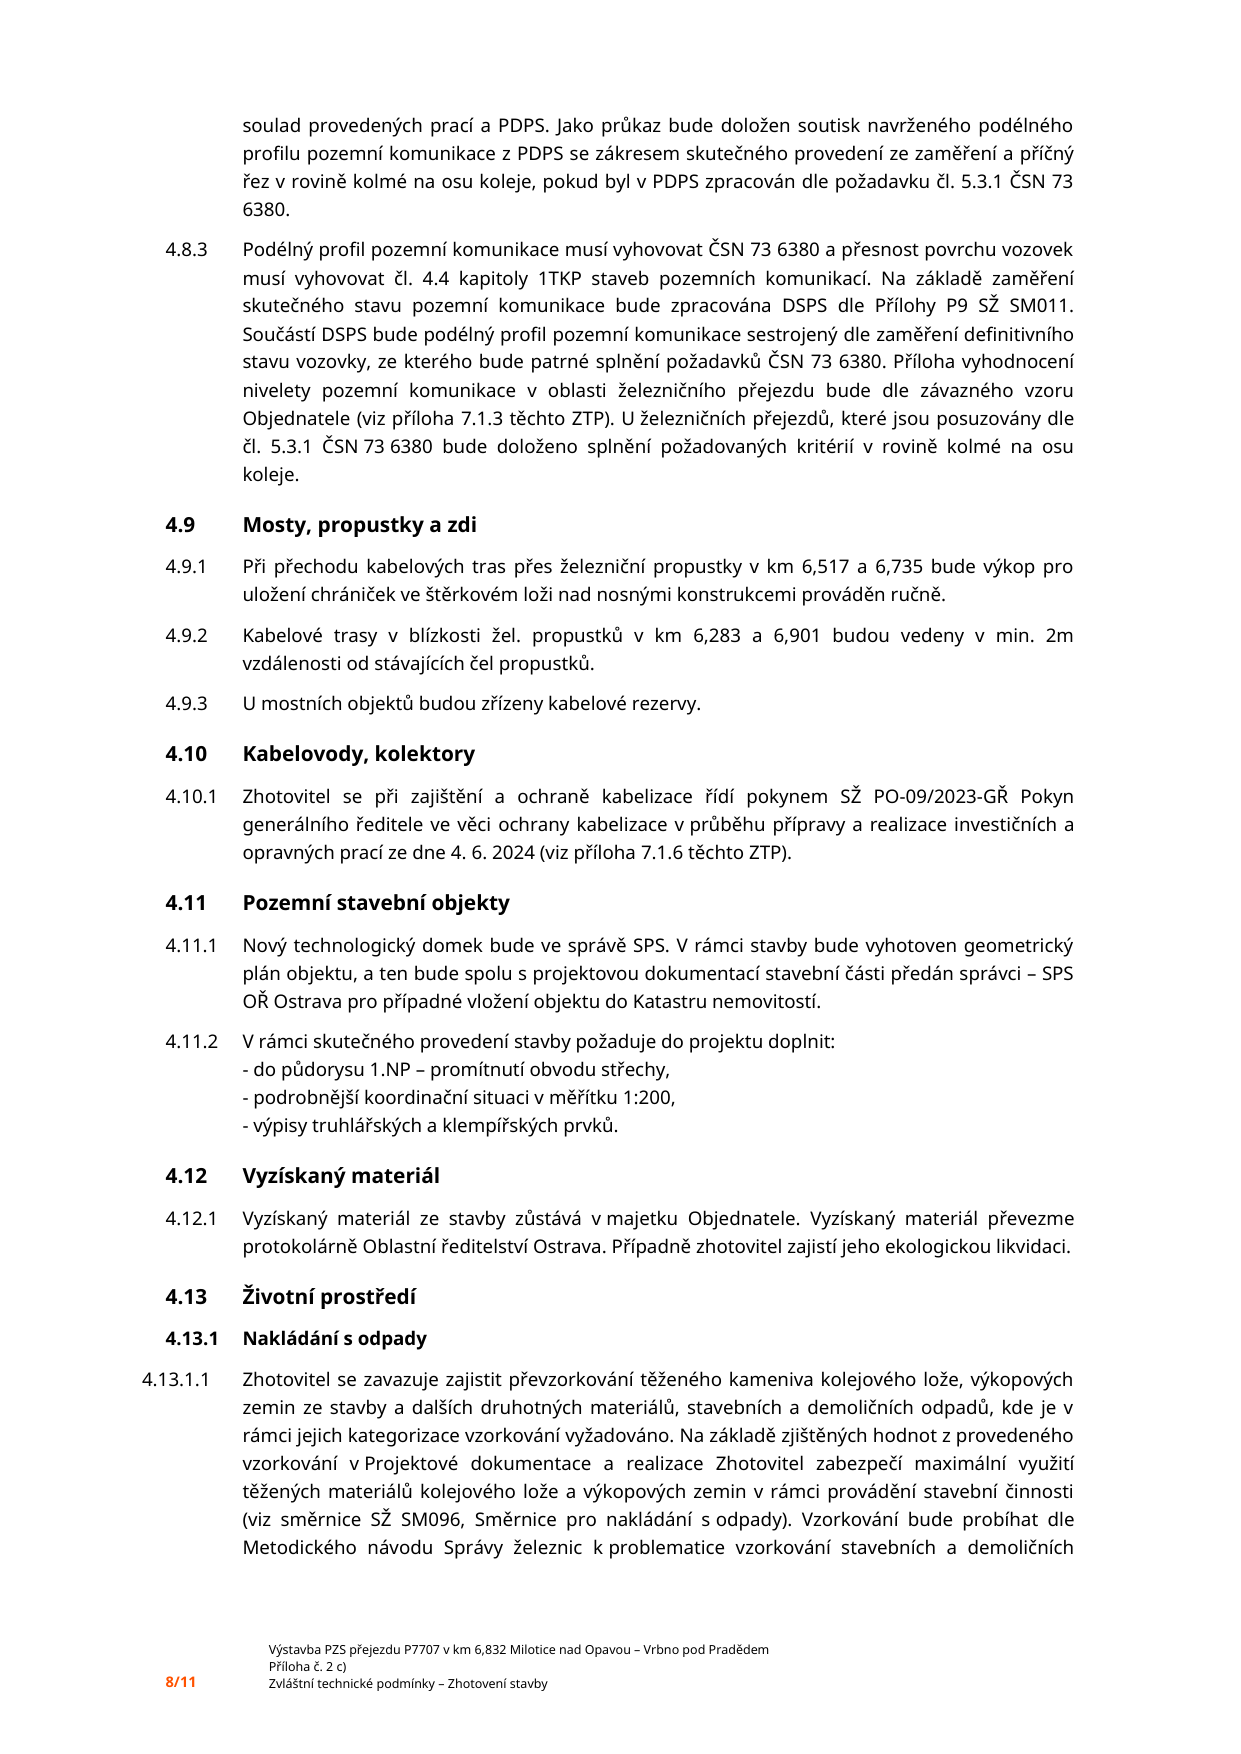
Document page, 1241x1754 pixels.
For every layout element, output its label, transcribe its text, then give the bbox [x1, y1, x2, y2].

text Nakládání s odpady [165, 1326, 1075, 1351]
text U mostních objektů budou zřízeny kabelové rezervy. [165, 691, 1075, 716]
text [142, 1366, 1075, 1560]
list - podrobnější koordinační situaci v měřítku 1:200, [242, 1084, 1075, 1110]
text Podélný profil pozemní komunikace musí vyhovovat ČSN 73 6380 a přesnost povrchu vozovek musí vyhovovat čl. 4.4 kapitoly 1TKP staveb pozemních komunikací. Na základě zaměření skutečného stavu pozemní komunikace bude zpracována DSPS dle Přílohy P9 SŽ SM011. Součástí DSPS bude podélný profil pozemní komunikace sestrojený dle zaměření definitivního stavu vozovky, ze kterého bude patrné splnění požadavků ČSN 73 6380. Příloha vyhodnocení nivelety pozemní komunikace v oblasti železničního přejezdu bude dle závazného vzoru Objednatele (viz příloha 7.1.3 těchto ZTP). U železničních přejezdů, které jsou posuzovány dle čl. 5.3.1 ČSN 73 6380 bude doloženo splnění požadovaných kritérií v rovině kolmé na osu koleje. [165, 237, 1075, 486]
text V rámci skutečného provedení stavby požaduje do projektu doplnit: [165, 1028, 1075, 1054]
list - do půdorysu 1.NP – promítnutí obvodu střechy, [242, 1056, 1075, 1082]
text Mosty, propustky a zdi [165, 510, 1075, 538]
text Kabelové trasy v blízkosti žel. propustků v km 6,283 a 6,901 budou vedeny v min. 2m vzdálenosti od stávajících čel propustků. [165, 622, 1075, 676]
text Pozemní stavební objekty [165, 888, 1075, 917]
text Vyzískaný materiál ze stavby zůstává v majetku Objednatele. Vyzískaný materiál převezme protokolárně Oblastní ředitelství Ostrava. Případně zhotovitel zajistí jeho ekologickou likvidaci. [165, 1205, 1075, 1259]
text Vyzískaný materiál [165, 1161, 1075, 1190]
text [165, 112, 1075, 222]
text Nový technologický domek bude ve správě SPS. V rámci stavby bude vyhotoven geometrický plán objektu, a ten bude spolu s projektovou dokumentací stavební části předán správci – SPS OŘ Ostrava pro případné vložení objektu do Katastru nemovitostí. [165, 932, 1075, 1013]
list - výpisy truhlářských a klempířských prvků. [242, 1112, 1075, 1138]
text Zhotovitel se při zajištění a ochraně kabelizace řídí pokynem SŽ PO-09/2023-GŘ Pokyn generálního ředitele ve věci ochrany kabelizace v průběhu přípravy a realizace investičních a opravných prací ze dne 4. 6. 2024 (viz příloha 7.1.6 těchto ZTP). [165, 783, 1075, 865]
text Životní prostředí [165, 1282, 1075, 1310]
text Při přechodu kabelových tras přes železniční propustky v km 6,517 a 6,735 bude výkop pro uložení chrániček ve štěrkovém loži nad nosnými konstrukcemi prováděn ručně. [165, 553, 1075, 607]
text Kabelovody, kolektory [165, 739, 1075, 768]
